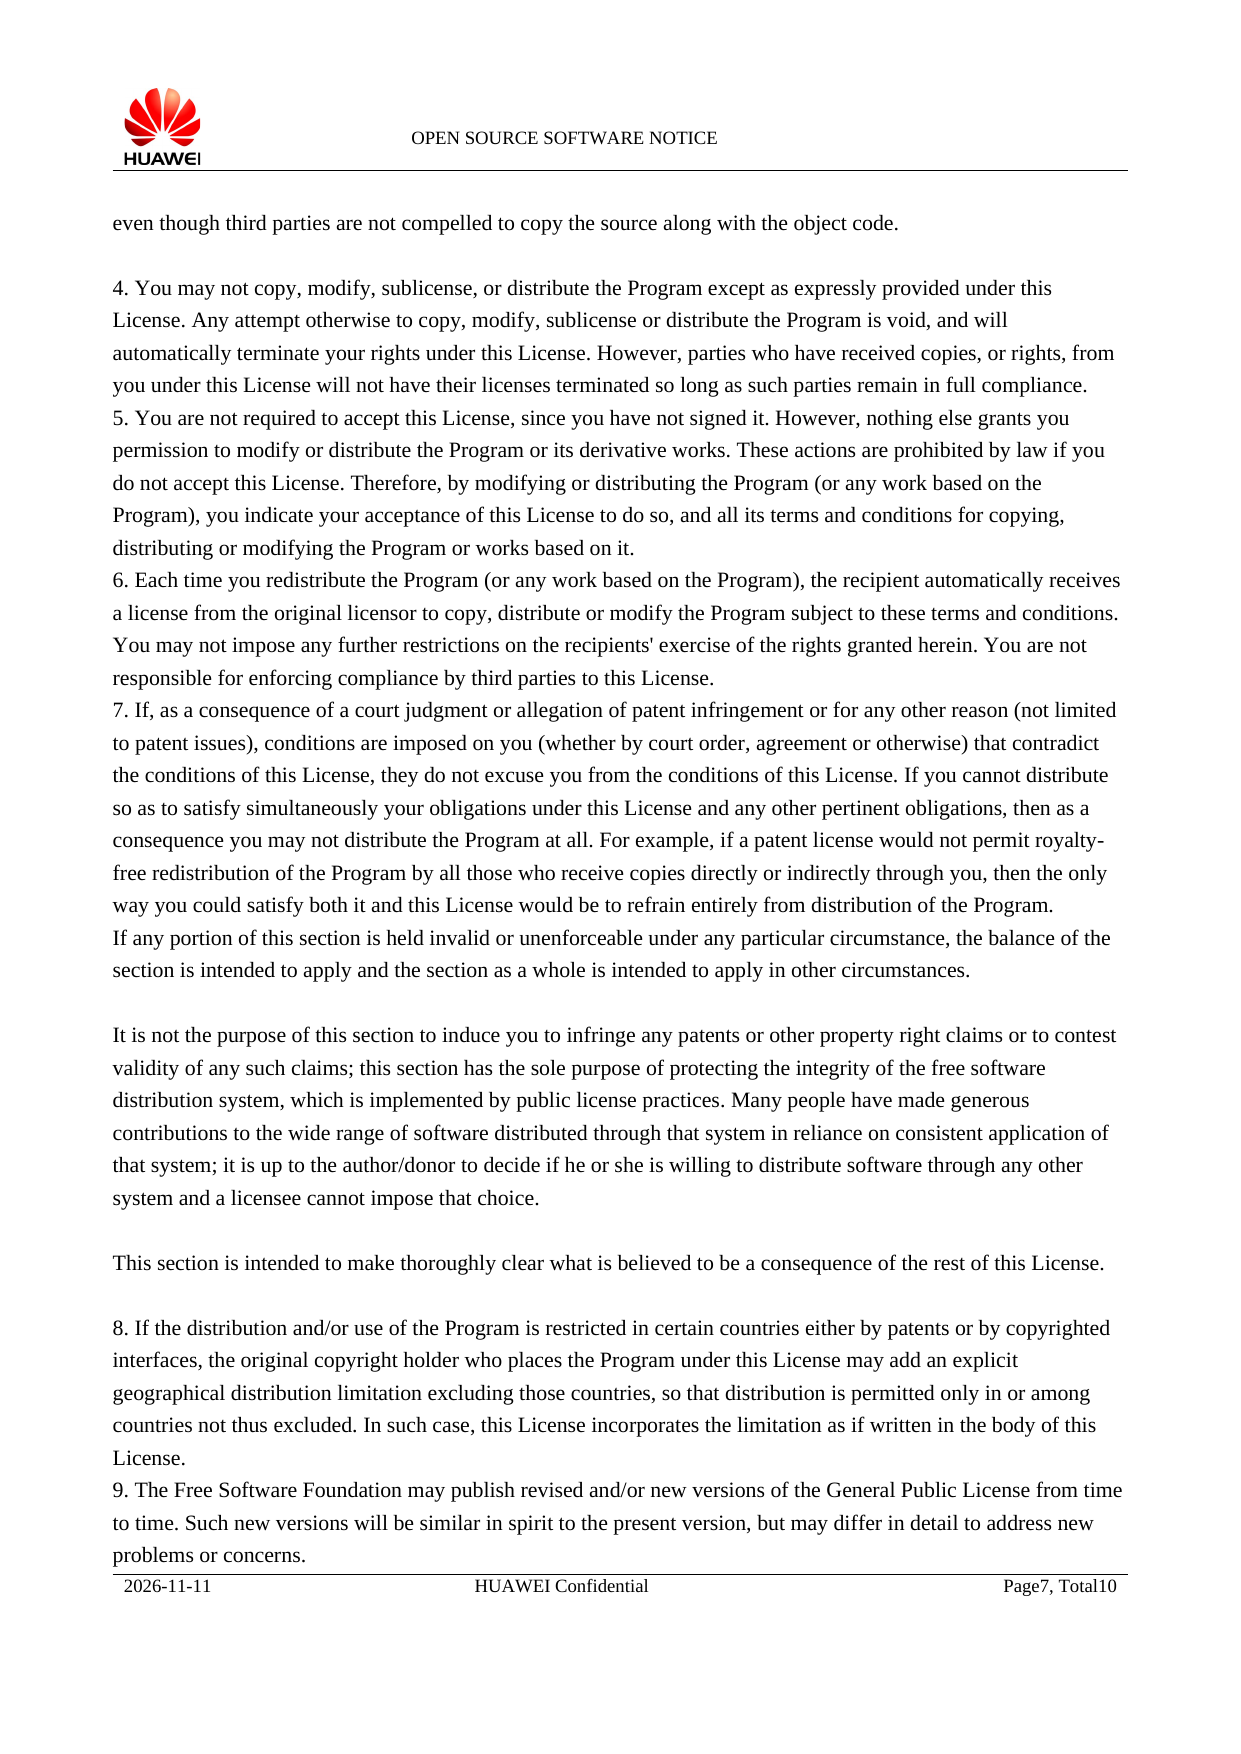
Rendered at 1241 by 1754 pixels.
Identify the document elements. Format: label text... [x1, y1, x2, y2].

picture [124, 88, 201, 165]
